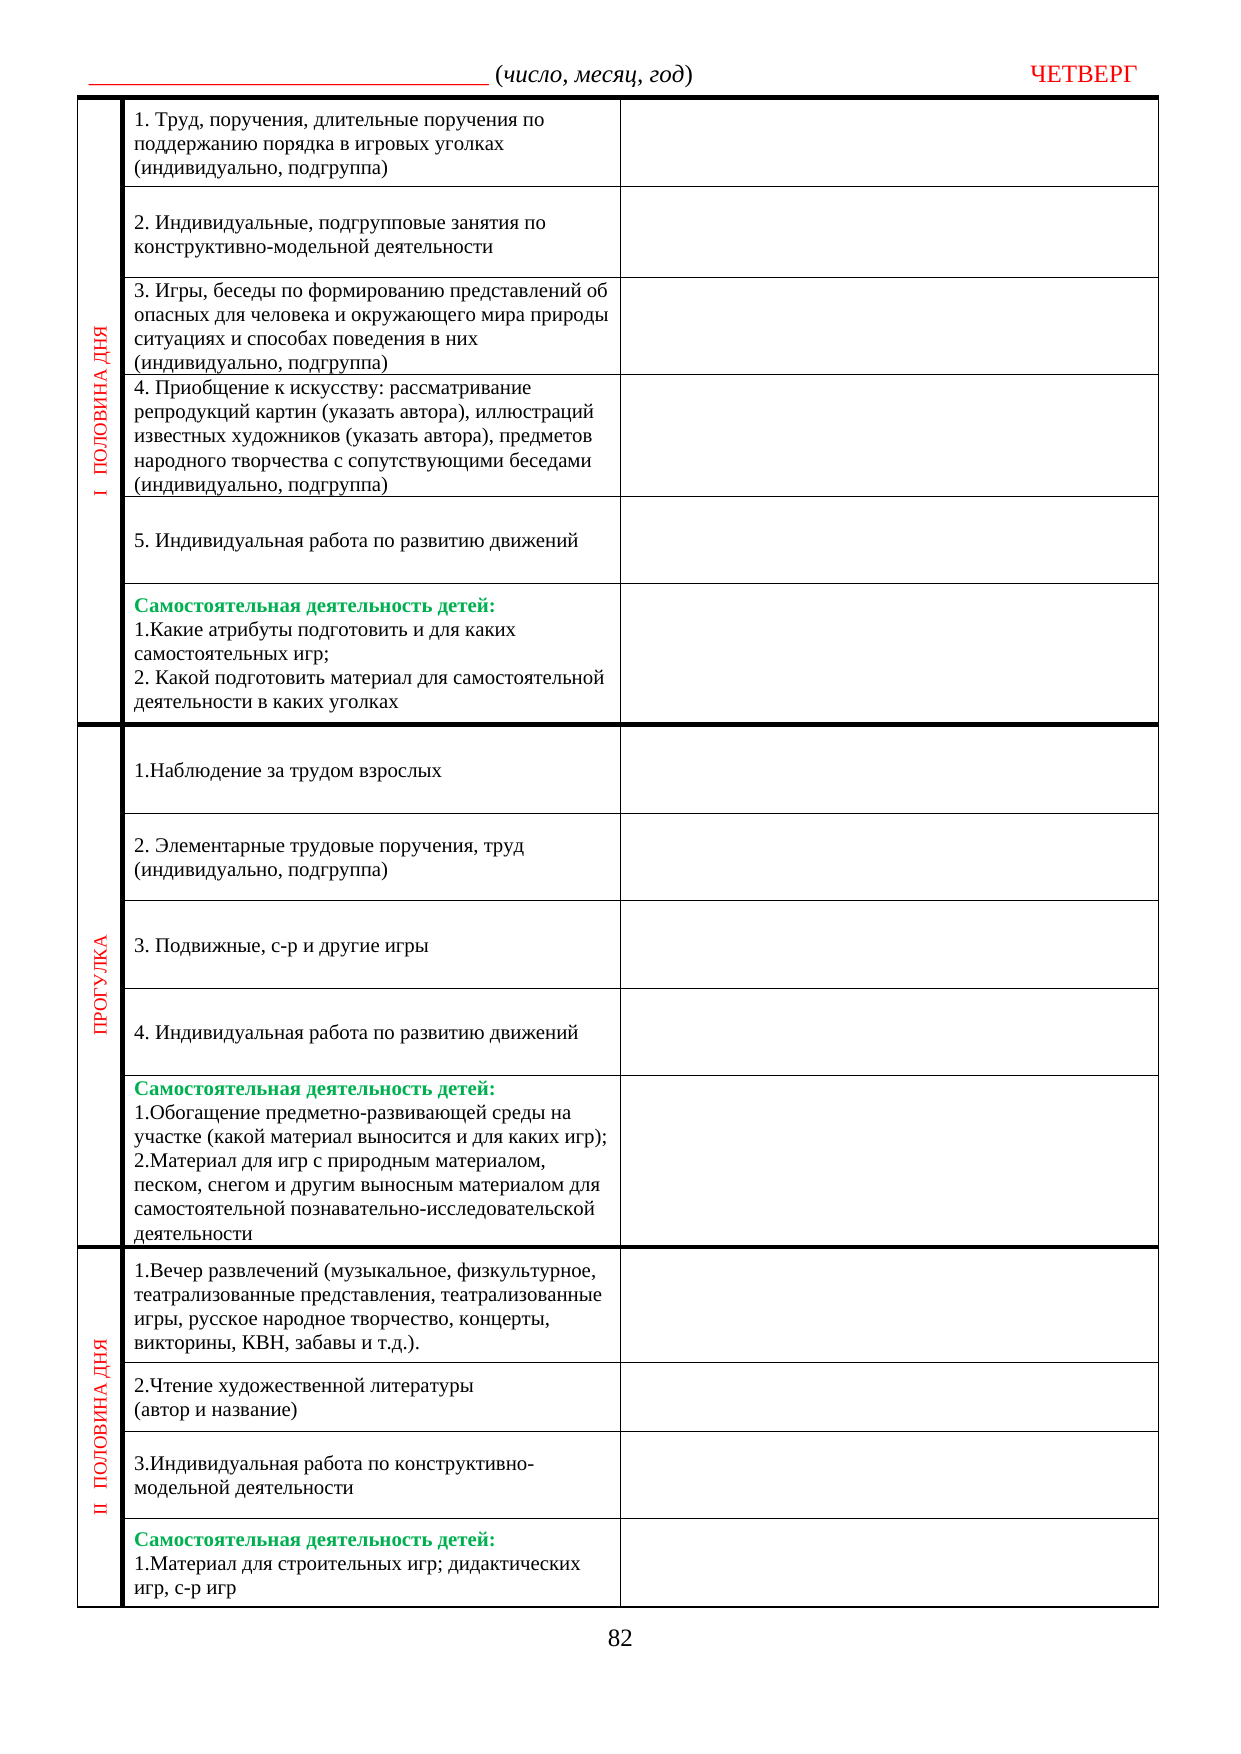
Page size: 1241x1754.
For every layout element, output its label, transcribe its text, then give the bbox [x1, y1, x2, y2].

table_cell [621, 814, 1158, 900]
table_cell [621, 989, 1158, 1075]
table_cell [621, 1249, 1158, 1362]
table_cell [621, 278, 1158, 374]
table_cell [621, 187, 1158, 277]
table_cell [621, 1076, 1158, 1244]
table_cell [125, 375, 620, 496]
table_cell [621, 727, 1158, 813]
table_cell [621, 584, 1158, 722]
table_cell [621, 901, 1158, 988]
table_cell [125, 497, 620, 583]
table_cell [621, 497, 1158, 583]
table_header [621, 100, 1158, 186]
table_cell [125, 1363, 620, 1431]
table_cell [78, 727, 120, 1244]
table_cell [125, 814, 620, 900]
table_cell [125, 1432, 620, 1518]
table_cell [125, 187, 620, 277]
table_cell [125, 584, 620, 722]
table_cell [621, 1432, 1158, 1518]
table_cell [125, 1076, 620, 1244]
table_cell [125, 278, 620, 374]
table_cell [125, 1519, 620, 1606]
text ________________________________ (число, месяц, год) ЧЕТВЕРГ [89, 59, 1152, 88]
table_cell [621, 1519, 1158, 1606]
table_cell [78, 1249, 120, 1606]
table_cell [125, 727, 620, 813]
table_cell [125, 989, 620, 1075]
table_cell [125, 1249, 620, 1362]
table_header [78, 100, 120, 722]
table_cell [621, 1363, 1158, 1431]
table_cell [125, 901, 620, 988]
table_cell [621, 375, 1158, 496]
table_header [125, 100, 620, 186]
